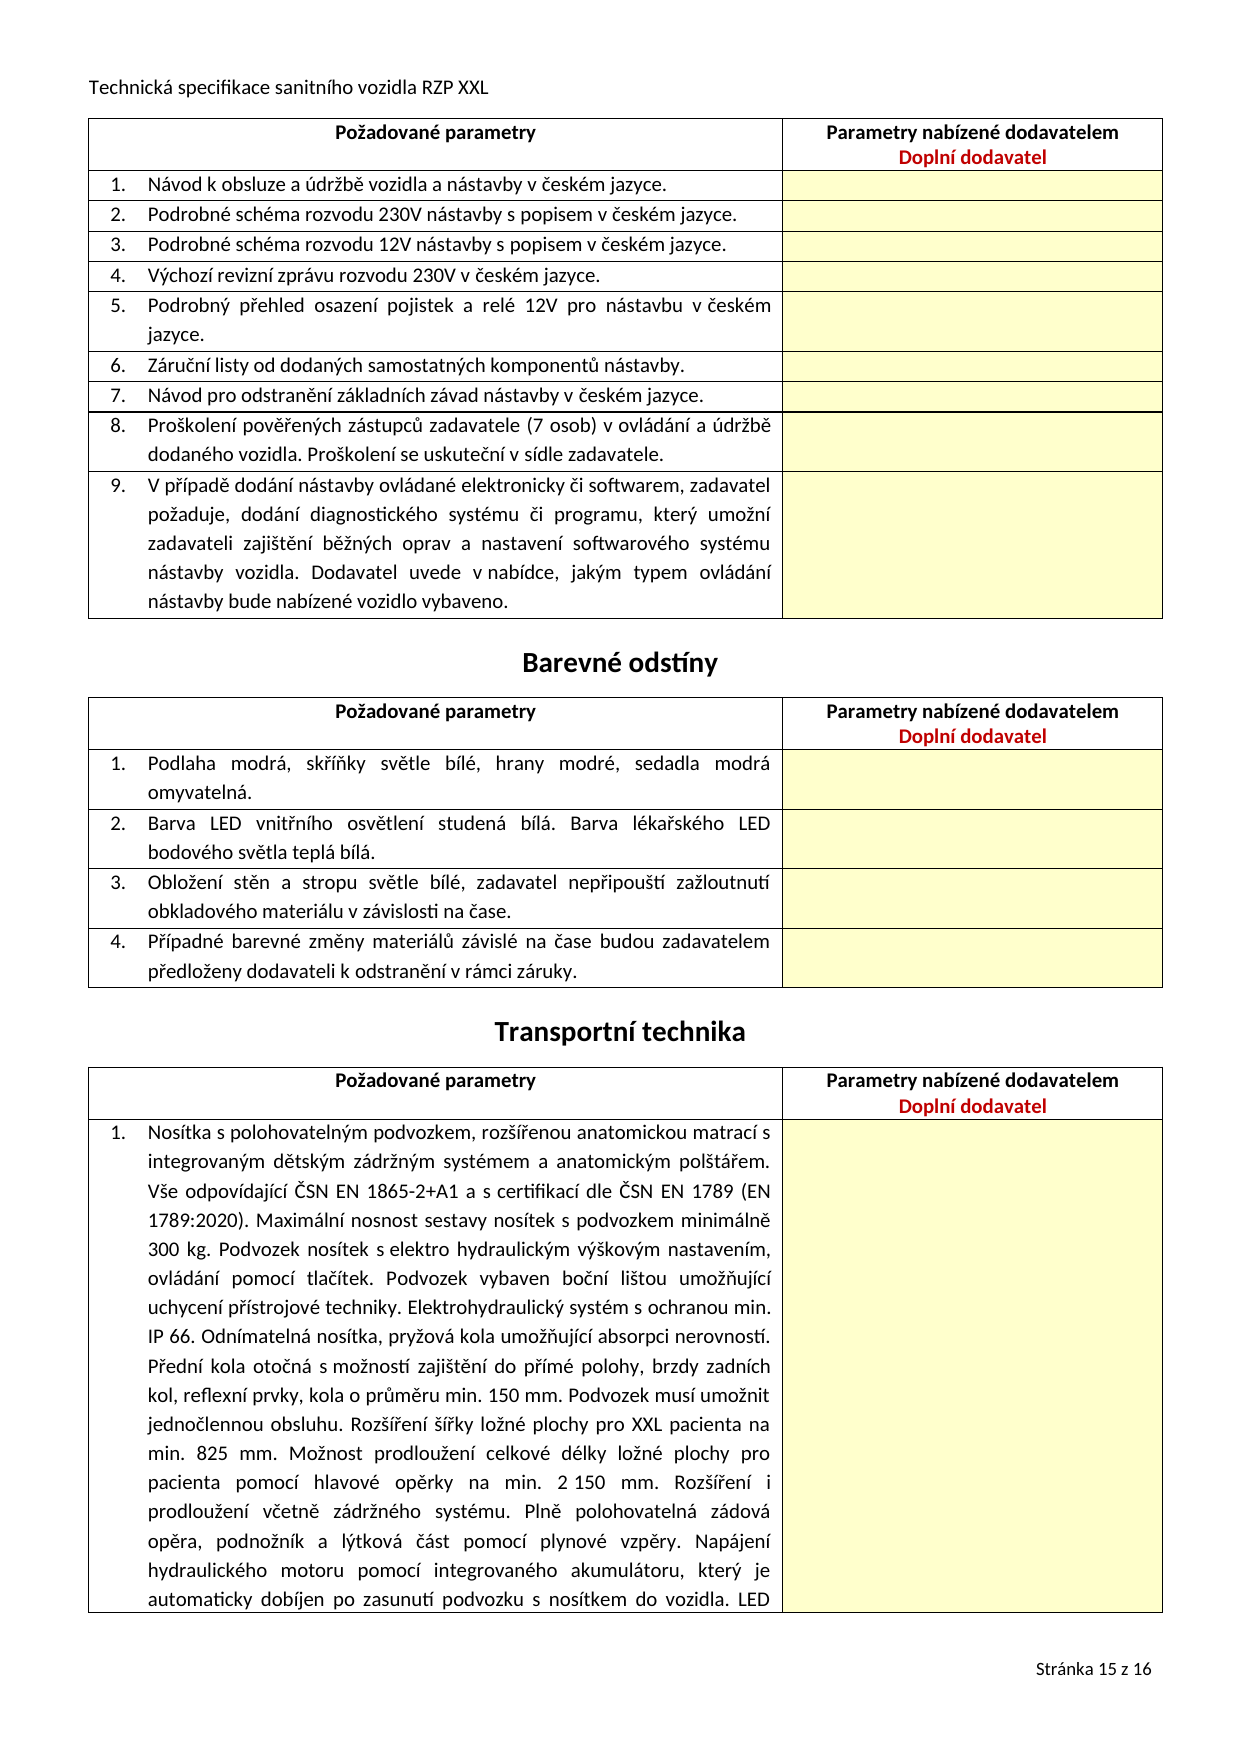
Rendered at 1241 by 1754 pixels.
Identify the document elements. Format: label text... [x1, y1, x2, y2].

table_cell Návod k obsluze a údržbě vozidla a nástavby v českém jazyce. [89, 171, 782, 200]
table_cell [783, 382, 1162, 411]
table_header Požadované parametry [89, 1068, 782, 1118]
table_cell Případné barevné změny materiálů závislé na čase budou zadavatelem předloženy dodavateli k odstranění v rámci záruky. [89, 929, 782, 987]
table_cell [783, 1120, 1162, 1612]
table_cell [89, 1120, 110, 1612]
table_cell Podlaha modrá, skříňky světle bílé, hrany modré, sedadla modrá omyvatelná. [89, 750, 782, 809]
table_header Parametry nabízené dodavatelem Doplní dodavatel [783, 1068, 1162, 1118]
table_cell [783, 201, 1162, 231]
table_cell Barva LED vnitřního osvětlení studená bílá. Barva lékařského LED bodového světla teplá bílá. [89, 810, 782, 868]
table_cell [783, 472, 1162, 618]
table_cell Návod pro odstranění základních závad nástavby v českém jazyce. [89, 382, 782, 411]
table_header Parametry nabízené dodavatelem Doplní dodavatel [783, 698, 1162, 749]
table_cell [783, 929, 1162, 987]
subtitle Barevné odstíny [89, 644, 1152, 679]
table_cell Výchozí revizní zprávu rozvodu 230V v českém jazyce. [89, 262, 782, 291]
table_cell Záruční listy od dodaných samostatných komponentů nástavby. [89, 352, 782, 381]
table_cell [783, 232, 1162, 261]
table_cell Podrobné schéma rozvodu 12V nástavby s popisem v českém jazyce. [89, 232, 782, 261]
table_cell [783, 352, 1162, 381]
table_cell [783, 171, 1162, 200]
table_cell Obložení stěn a stropu světle bílé, zadavatel nepřipouští zažloutnutí obkladového materiálu v závislosti na čase. [89, 869, 782, 928]
table_cell [783, 262, 1162, 291]
table_cell [783, 750, 1162, 809]
table_header Parametry nabízené dodavatelem Doplní dodavatel [783, 119, 1162, 170]
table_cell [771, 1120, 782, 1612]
table_cell Proškolení pověřených zástupců zadavatele (7 osob) v ovládání a údržbě dodaného vozidla. Proškolení se uskuteční v sídle zadavatele. [89, 413, 782, 471]
table_cell [783, 413, 1162, 471]
table_header Požadované parametry [89, 119, 782, 170]
table_cell Podrobné schéma rozvodu 230V nástavby s popisem v českém jazyce. [89, 201, 782, 231]
table_cell Podrobný přehled osazení pojistek a relé 12V pro nástavbu v českém jazyce. [89, 292, 782, 351]
table_cell [783, 292, 1162, 351]
table_cell [783, 869, 1162, 928]
table_cell [783, 810, 1162, 868]
table_cell V případě dodání nástavby ovládané elektronicky či softwarem, zadavatel požaduje, dodání diagnostického systému či programu, který umožní zadavateli zajištění běžných oprav a nastavení softwarového systému nástavby vozidla. Dodavatel uvede v nabídce, jakým typem ovládání nástavby bude nabízené vozidlo vybaveno. [89, 472, 782, 618]
table_header Požadované parametry [89, 698, 782, 749]
subtitle Transportní technika [89, 1013, 1152, 1049]
